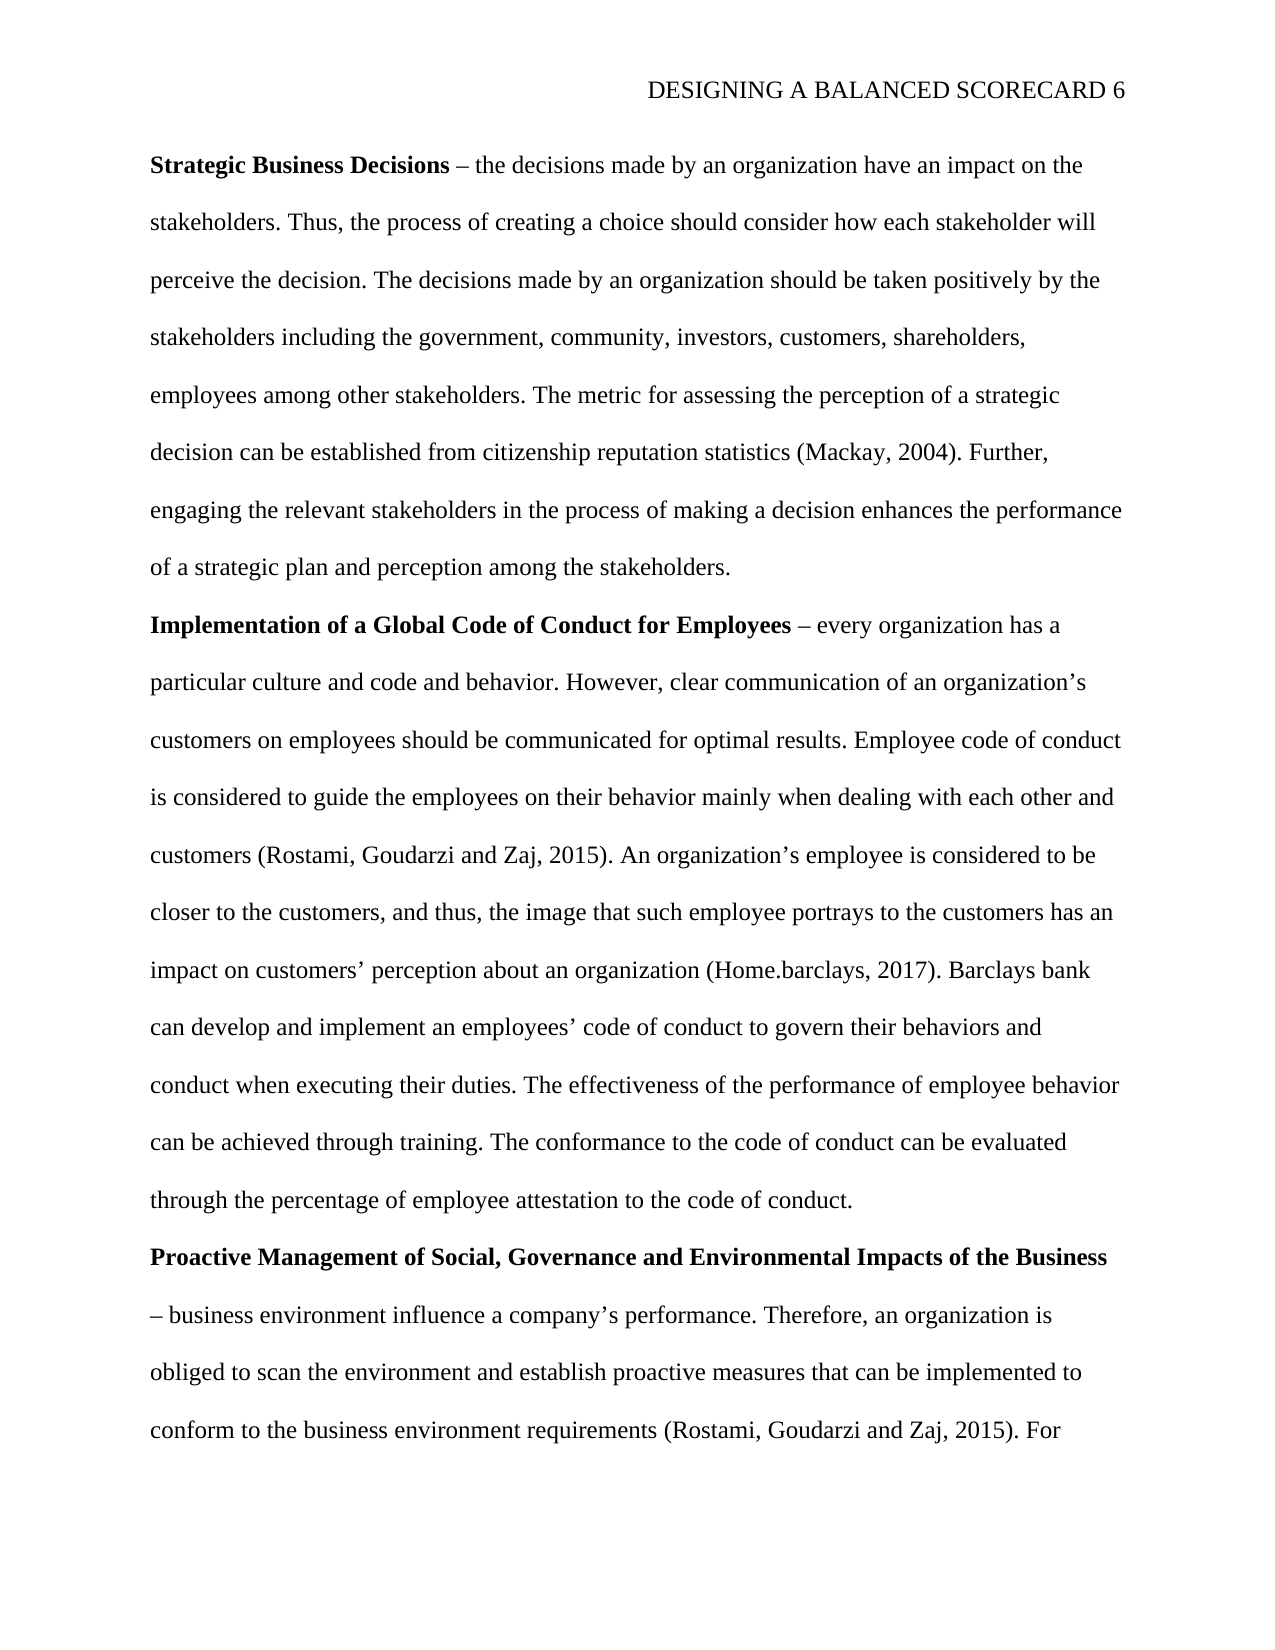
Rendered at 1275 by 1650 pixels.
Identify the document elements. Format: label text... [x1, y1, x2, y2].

text Implementation of a Global Code of Conduct for Employees – every organization has a particular culture and code and behavior. However, clear communication of an organization’s customers on employees should be communicated for optimal results. Employee code of conduct is considered to guide the employees on their behavior mainly when dealing with each other and customers (Rostami, Goudarzi and Zaj, 2015). An organization’s employee is considered to be closer to the customers, and thus, the image that such employee portrays to the customers has an impact on customers’ perception about an organization (Home.barclays, 2017). Barclays bank can develop and implement an employees’ code of conduct to govern their behaviors and conduct when executing their duties. The effectiveness of the performance of employee behavior can be achieved through training. The conformance to the code of conduct can be evaluated through the percentage of employee attestation to the code of conduct. [150, 610, 1125, 1214]
text Strategic Business Decisions – the decisions made by an organization have an impact on the stakeholders. Thus, the process of creating a choice should consider how each stakeholder will perceive the decision. The decisions made by an organization should be taken positively by the stakeholders including the government, community, investors, customers, shareholders, employees among other stakeholders. The metric for assessing the perception of a strategic decision can be established from citizenship reputation statistics (Mackay, 2004). Further, engaging the relevant stakeholders in the process of making a decision enhances the performance of a strategic plan and perception among the stakeholders. [150, 150, 1125, 581]
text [150, 1242, 1125, 1444]
